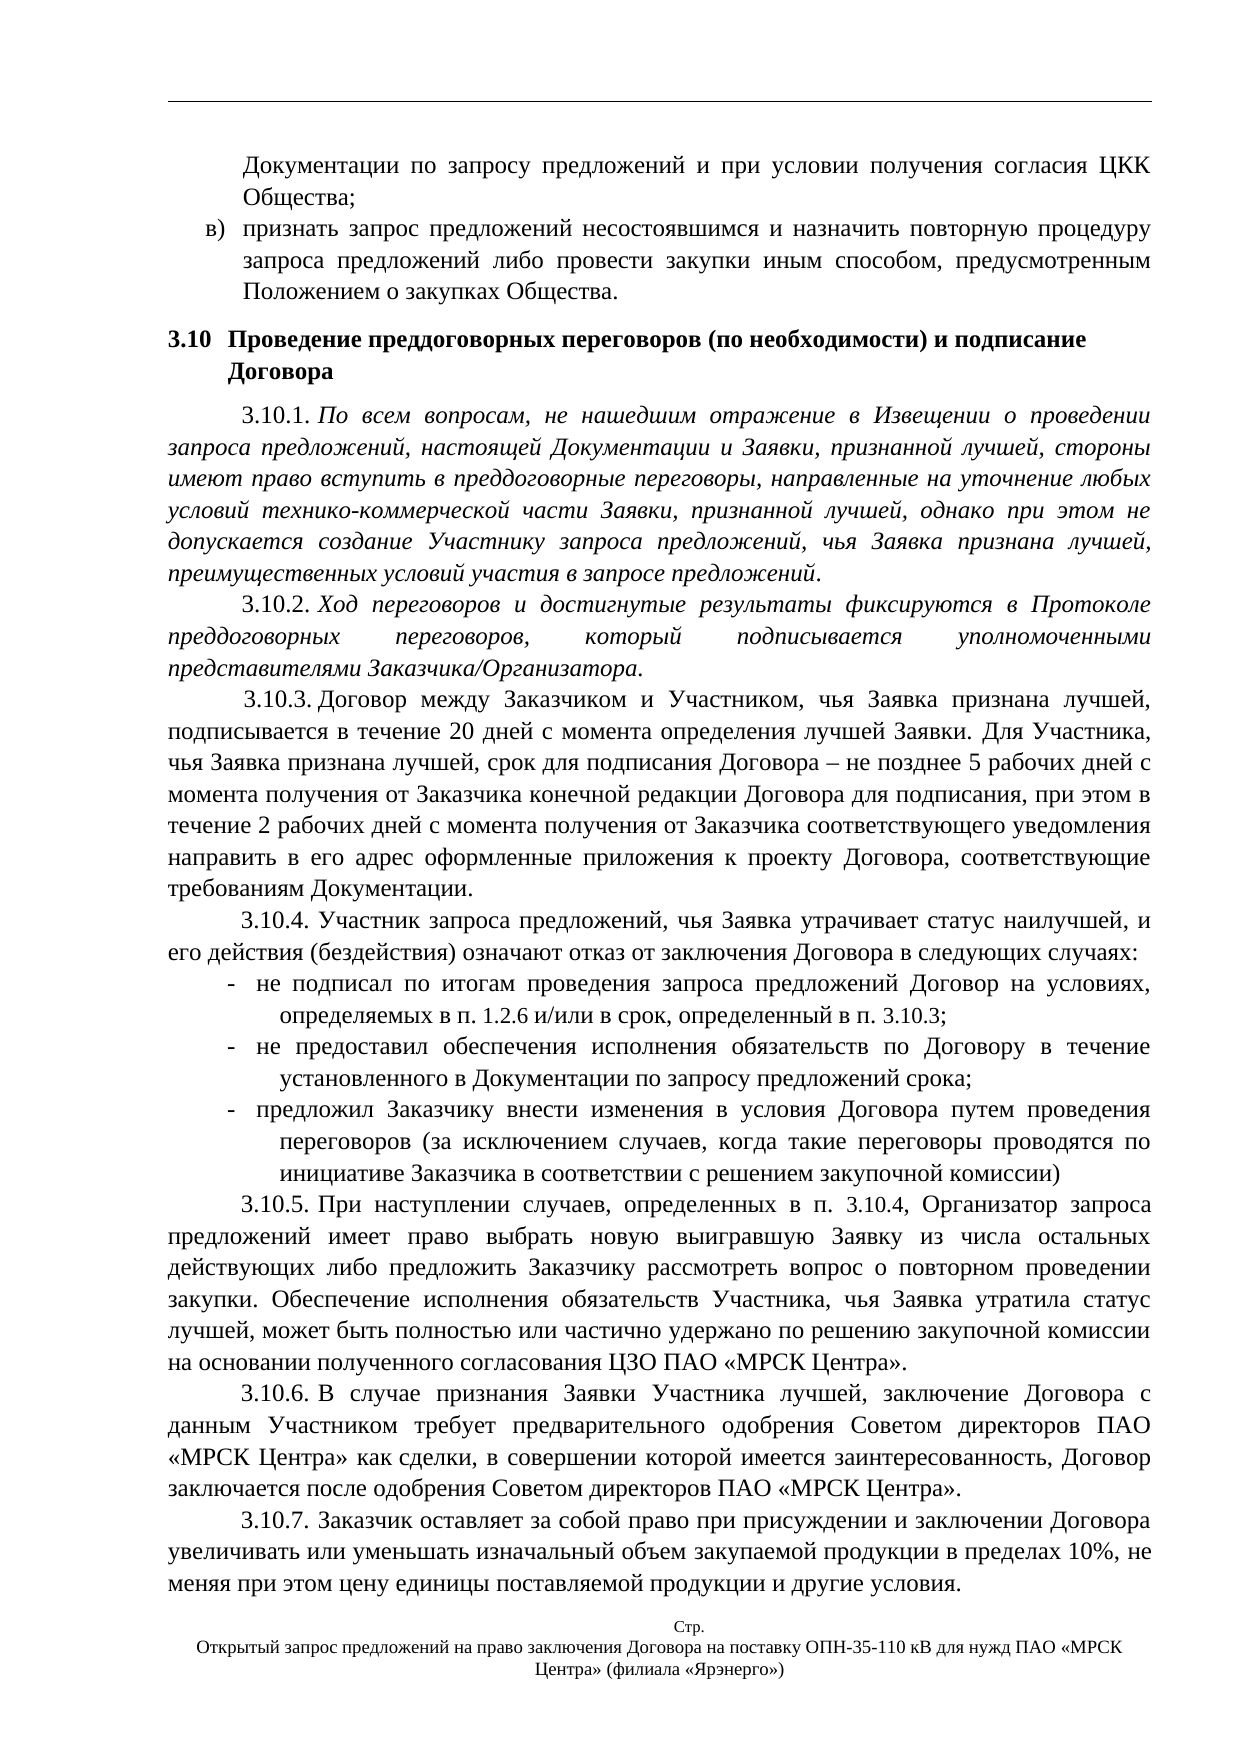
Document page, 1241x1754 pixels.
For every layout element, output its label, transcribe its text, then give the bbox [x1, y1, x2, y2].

list Заказчик оставляет за собой право при присуждении и заключении Договора увеличивать или уменьшать изначальный объем закупаемой продукции в пределах 10%, не меняя при этом цену единицы поставляемой продукции и другие условия. [168, 1505, 1152, 1597]
list предложил Заказчику внести изменения в условия Договора путем проведения переговоров (за исключением случаев, когда такие переговоры проводятся по инициативе Заказчика в соответствии с решением закупочной комиссии) [227, 1094, 1152, 1186]
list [205, 150, 1152, 210]
subtitle Проведение преддоговорных переговоров (по необходимости) и подписание Договора [168, 324, 1152, 385]
list не предоставил обеспечения исполнения обязательств по Договору в течение установленного в Документации по запросу предложений срока; [227, 1031, 1152, 1092]
list Договор между Заказчиком и Участником, чья Заявка признана лучшей, подписывается в течение 20 дней с момента определения лучшей Заявки. Для Участника, чья Заявка признана лучшей, срок для подписания Договора – не позднее 5 рабочих дней с момента получения от Заказчика конечной редакции Договора для подписания, при этом в течение 2 рабочих дней с момента получения от Заказчика соответствующего уведомления направить в его адрес оформленные приложения к проекту Договора, соответствующие требованиям Документации. [168, 684, 1152, 902]
list не подписал по итогам проведения запроса предложений Договор на условиях, определяемых в п. 1.2.6 и/или в срок, определенный в п. 3.10.3; [227, 968, 1152, 1028]
list При наступлении случаев, определенных в п. 3.10.4, Организатор запроса предложений имеет право выбрать новую выигравшую Заявку из числа остальных действующих либо предложить Заказчику рассмотреть вопрос о повторном проведении закупки. Обеспечение исполнения обязательств Участника, чья Заявка утратила статус лучшей, может быть полностью или частично удержано по решению закупочной комиссии на основании полученного согласования ЦЗО ПАО «МРСК Центра». [168, 1189, 1152, 1376]
list По всем вопросам, не нашедшим отражение в Извещении о проведении запроса предложений, настоящей Документации и Заявки, признанной лучшей, стороны имеют право вступить в преддоговорные переговоры, направленные на уточнение любых условий технико-коммерческой части Заявки, признанной лучшей, однако при этом не допускается создание Участнику запроса предложений, чья Заявка признана лучшей, преимущественных условий участия в запросе предложений. [168, 400, 1152, 587]
list признать запрос предложений несостоявшимся и назначить повторную процедуру запроса предложений либо провести закупки иным способом, предусмотренным Положением о закупках Общества. [205, 213, 1152, 305]
list В случае признания Заявки Участника лучшей, заключение Договора с данным Участником требует предварительного одобрения Советом директоров ПАО «МРСК Центра» как сделки, в совершении которой имеется заинтересованность, Договор заключается после одобрения Советом директоров ПАО «МРСК Центра». [168, 1378, 1152, 1502]
list Участник запроса предложений, чья Заявка утрачивает статус наилучшей, и его действия (бездействия) означают отказ от заключения Договора в следующих случаях: [168, 905, 1152, 965]
list Ход переговоров и достигнутые результаты фиксируются в Протоколе преддоговорных переговоров, который подписывается уполномоченными представителями Заказчика/Организатора. [168, 589, 1152, 681]
